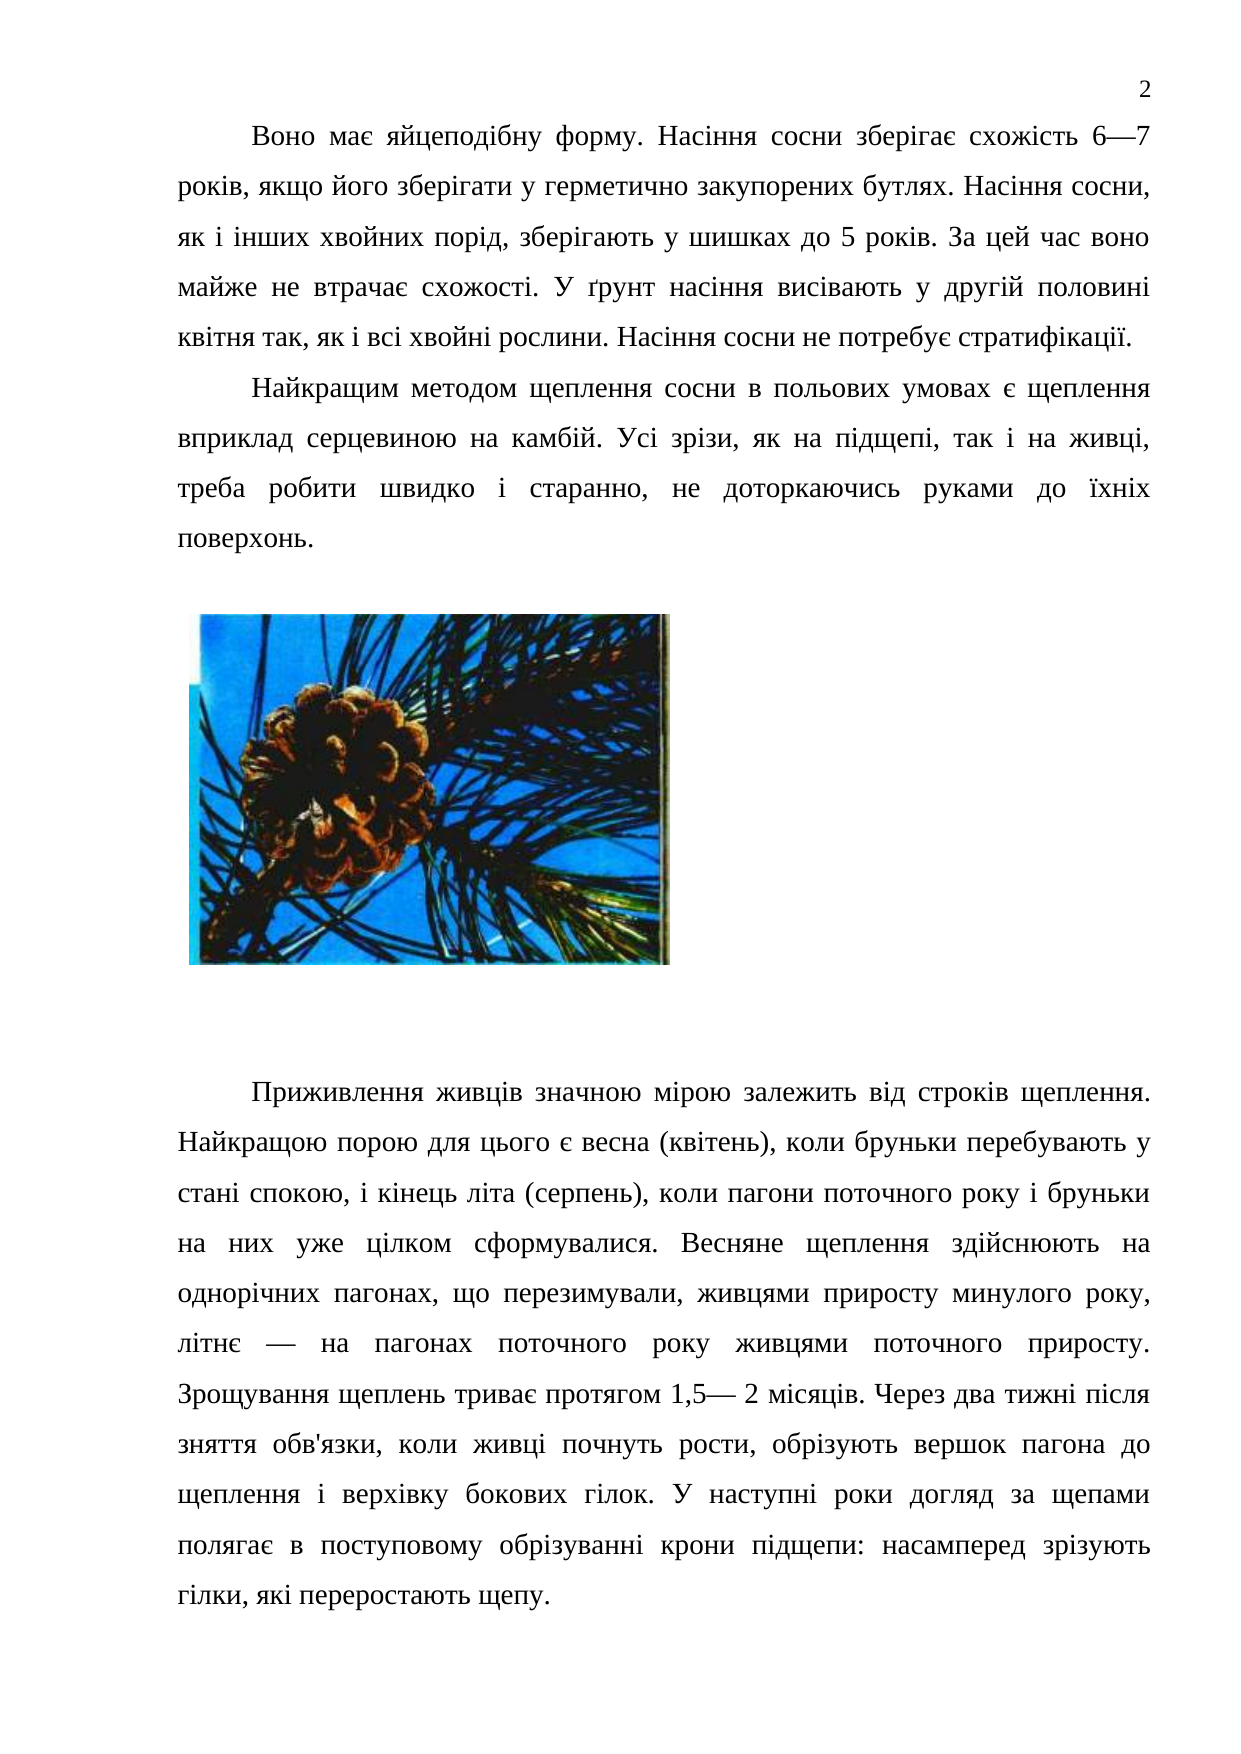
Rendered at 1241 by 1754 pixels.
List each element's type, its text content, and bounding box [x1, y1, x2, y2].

text Приживлення живців значною мірою залежить від строків щеплення. Найкращою порою для цього є весна (квітень), коли бруньки перебувають у стані спокою, і кінець літа (серпень), коли пагони поточного року і бруньки на них уже цілком сформувалися. Весняне щеплення здійснюють на однорічних пагонах, що перезимували, живцями приросту минулого року, літнє — на пагонах поточного року живцями поточного приросту. Зрощування щеплень триває протягом 1,5— 2 місяців. Через два тижні після зняття обв'язки, коли живці почнуть рости, обрізують вершок пагона до щеплення і верхівку бокових гілок. У наступні роки догляд за щепами полягає в поступовому обрізуванні крони підщепи: насамперед зрізують гілки, які переростають щепу. [177, 1074, 1152, 1611]
text Найкращим методом щеплення сосни в польових умовах є щеплення вприклад серцевиною на камбій. Усі зрізи, як на підщепі, так і на живці, треба робити швидко і старанно, не доторкаючись руками до їхніх поверхонь. [177, 370, 1152, 554]
picture [195, 820, 200, 837]
picture [189, 614, 670, 965]
text Воно має яйцеподібну форму. Насіння сосни зберігає схожість 6—7 років, якщо його зберігати у герметично закупорених бутлях. Насіння сосни, як і інших хвойних порід, зберігають у шишках до 5 років. За цей час воно майже не втрачає схожості. У ґрунт насіння висівають у другій половині квітня так, як і всі хвойні рослини. Насіння сосни не потребує стратифікації. [177, 118, 1152, 353]
picture [195, 789, 200, 806]
